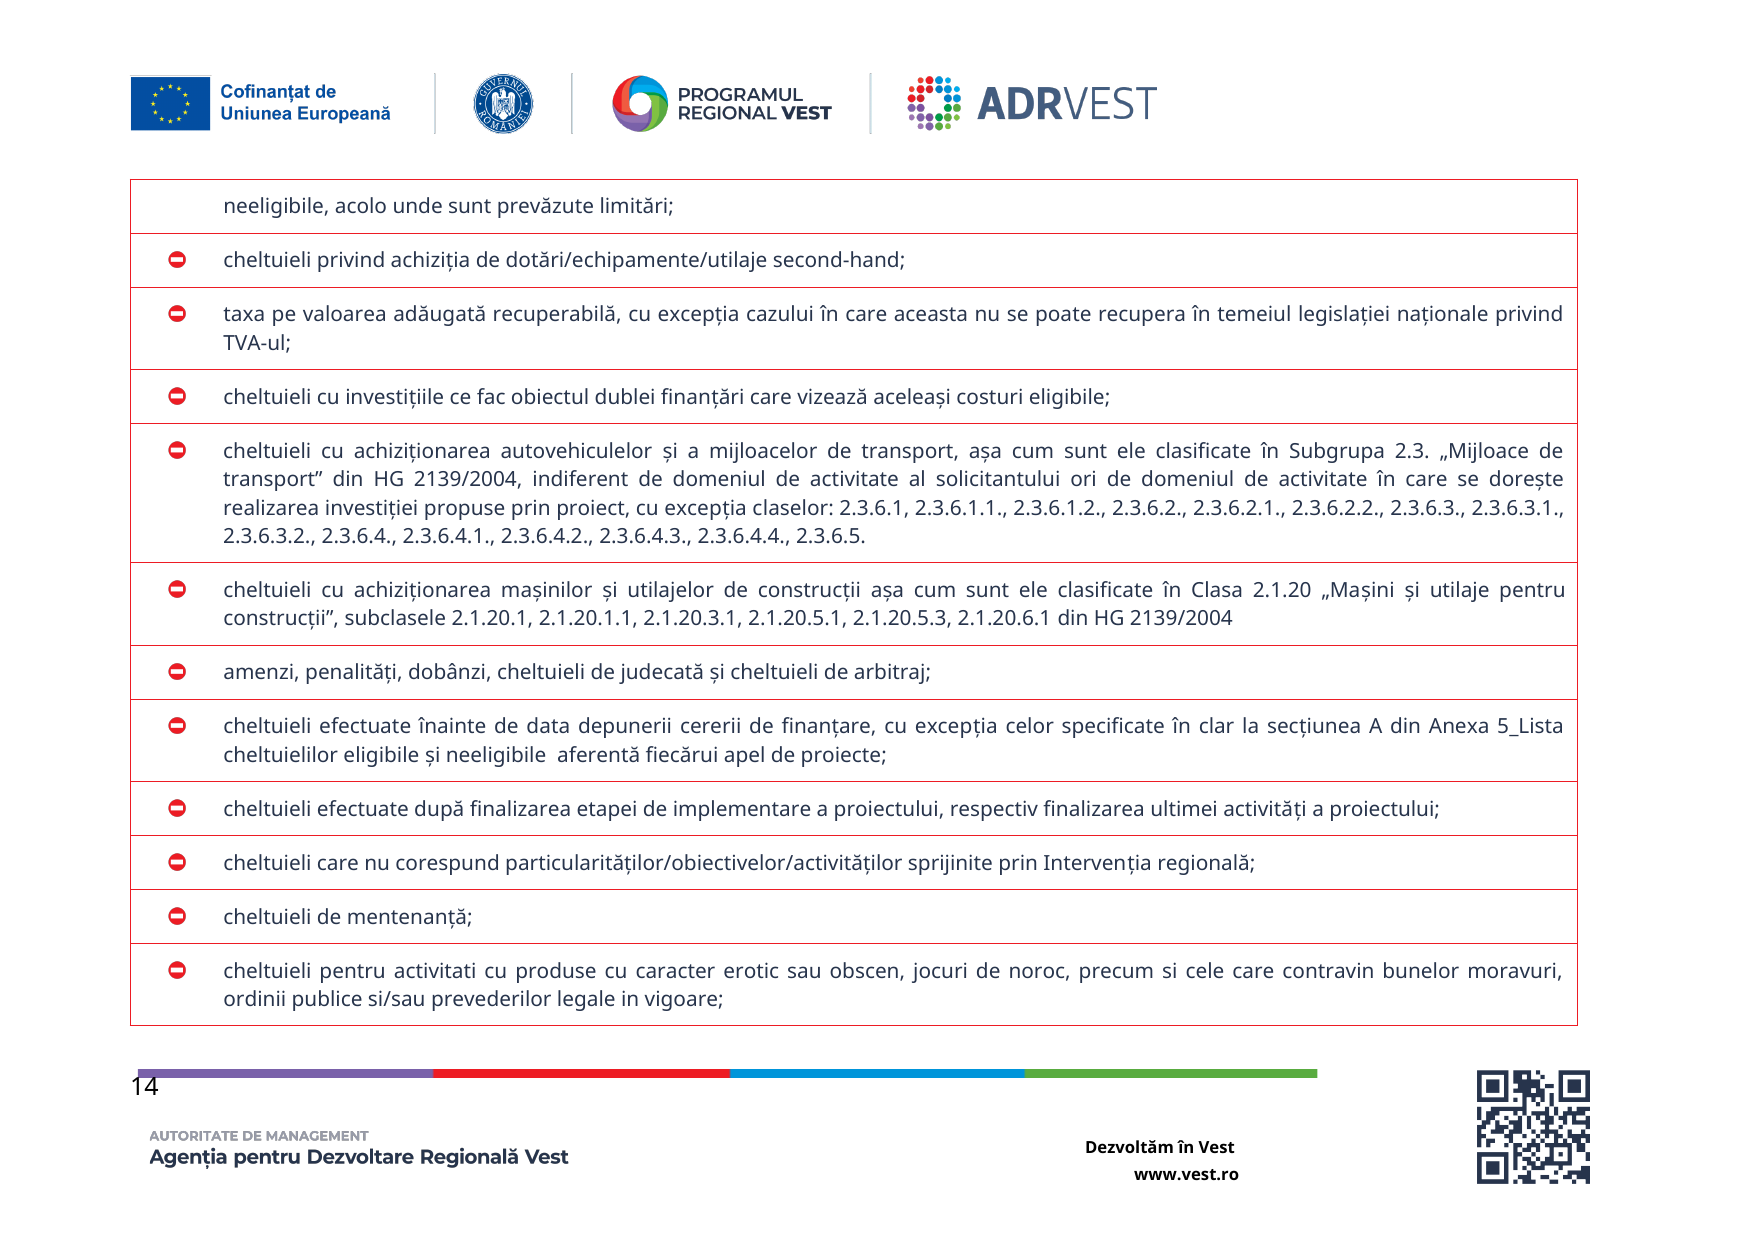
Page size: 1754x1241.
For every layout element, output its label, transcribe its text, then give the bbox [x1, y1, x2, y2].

table_cell amenzi, penalităţi, dobânzi, cheltuieli de judecată şi cheltuieli de arbitraj; [131, 646, 1577, 698]
picture [168, 387, 186, 405]
table_cell cheltuieli efectuate după finalizarea etapei de implementare a proiectului, respectiv finalizarea ultimei activități a proiectului; [131, 782, 1577, 835]
table_cell cheltuieli cu investițiile ce fac obiectul dublei finanțări care vizează aceleași costuri eligibile; [131, 370, 1577, 423]
table_cell cheltuieli privind achiziţia de dotări/echipamente/utilaje second-hand; [131, 234, 1577, 286]
picture [1468, 1062, 1599, 1193]
table_cell cheltuieli efectuate înainte de data depunerii cererii de finanţare, cu excepția celor specificate în clar la secțiunea A din Anexa 5_Lista cheltuielilor eligibile și neeligibile aferentă fiecărui apel de proiecte; [131, 700, 1577, 781]
picture [168, 907, 186, 925]
table_cell cheltuieli cu achiziționarea mașinilor și utilajelor de construcții aşa cum sunt ele clasificate în Clasa 2.1.20 „Mașini și utilaje pentru construcții”, subclasele 2.1.20.1, 2.1.20.1.1, 2.1.20.3.1, 2.1.20.5.1, 2.1.20.5.3, 2.1.20.6.1 din HG 2139/2004 [131, 563, 1577, 644]
picture [168, 961, 186, 979]
table_cell cheltuieli care nu corespund particularităţilor/obiectivelor/activităţilor sprijinite prin Intervenția regională; [131, 836, 1577, 889]
picture [168, 580, 186, 598]
picture [168, 663, 186, 680]
picture [168, 441, 186, 459]
picture [168, 799, 186, 817]
picture [129, 73, 1157, 134]
picture [168, 853, 186, 871]
picture [168, 305, 186, 322]
table_cell cheltuieli pentru activitati cu produse cu caracter erotic sau obscen, jocuri de noroc, precum si cele care contravin bunelor moravuri, ordinii publice si/sau prevederilor legale in vigoare; [131, 944, 1577, 1025]
picture [168, 717, 186, 734]
picture [168, 251, 186, 268]
table_cell cheltuieli cu achiziţionarea autovehiculelor și a mijloacelor de transport, aşa cum sunt ele clasificate în Subgrupa 2.3. „Mijloace de transport” din HG 2139/2004, indiferent de domeniul de activitate al solicitantului ori de domeniul de activitate în care se doreşte realizarea investiţiei propuse prin proiect, cu excepția claselor: 2.3.6.1, 2.3.6.1.1., 2.3.6.1.2., 2.3.6.2., 2.3.6.2.1., 2.3.6.2.2., 2.3.6.3., 2.3.6.3.1., 2.3.6.3.2., 2.3.6.4., 2.3.6.4.1., 2.3.6.4.2., 2.3.6.4.3., 2.3.6.4.4., 2.3.6.5. [131, 424, 1577, 562]
table_cell taxa pe valoarea adăugată recuperabilă, cu excepţia cazului în care aceasta nu se poate recupera în temeiul legislaţiei naţionale privind TVA-ul; [131, 288, 1577, 369]
table_cell cheltuieli de mentenanță; [131, 890, 1577, 943]
